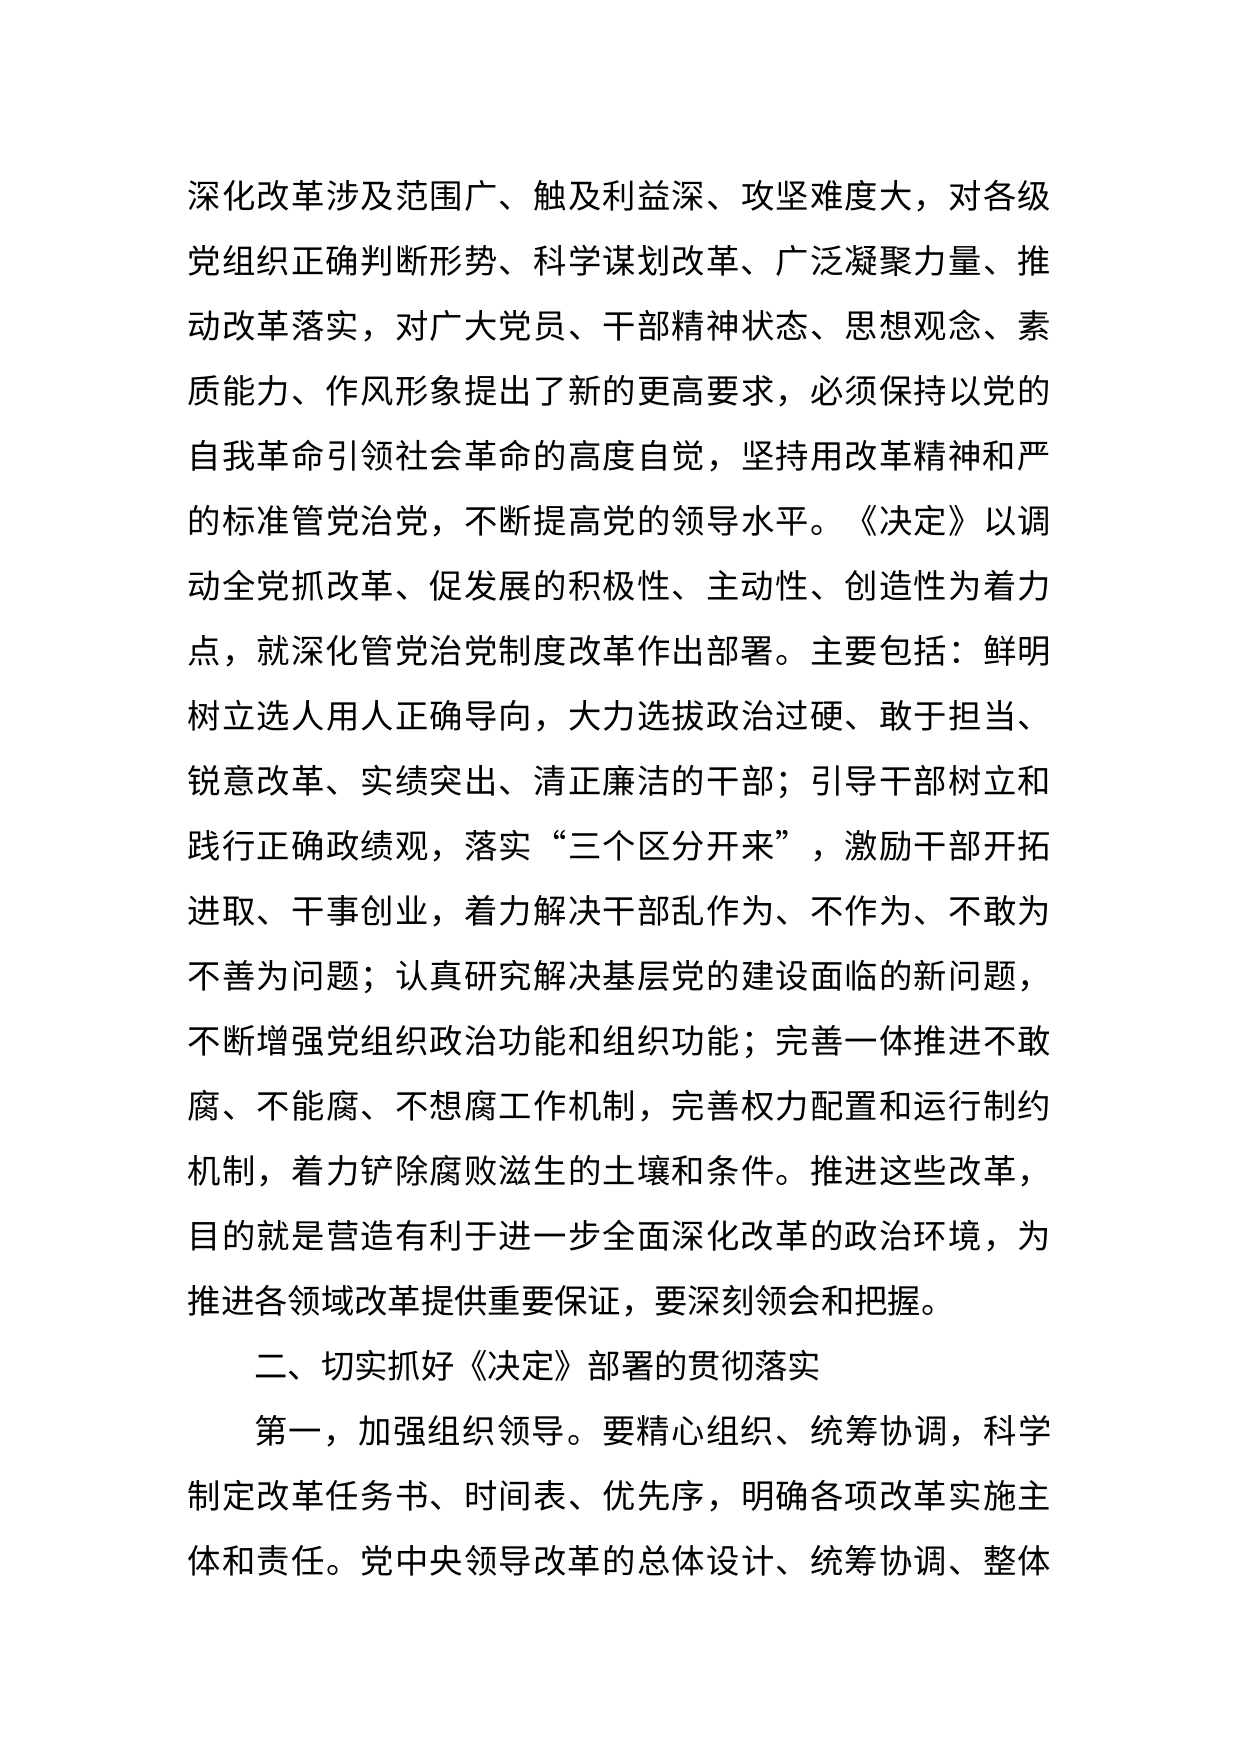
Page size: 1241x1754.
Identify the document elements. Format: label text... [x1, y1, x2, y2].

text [187, 1397, 1053, 1592]
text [187, 162, 1053, 1332]
text 二、切实抓好《决定》部署的贯彻落实 [187, 1332, 1053, 1397]
